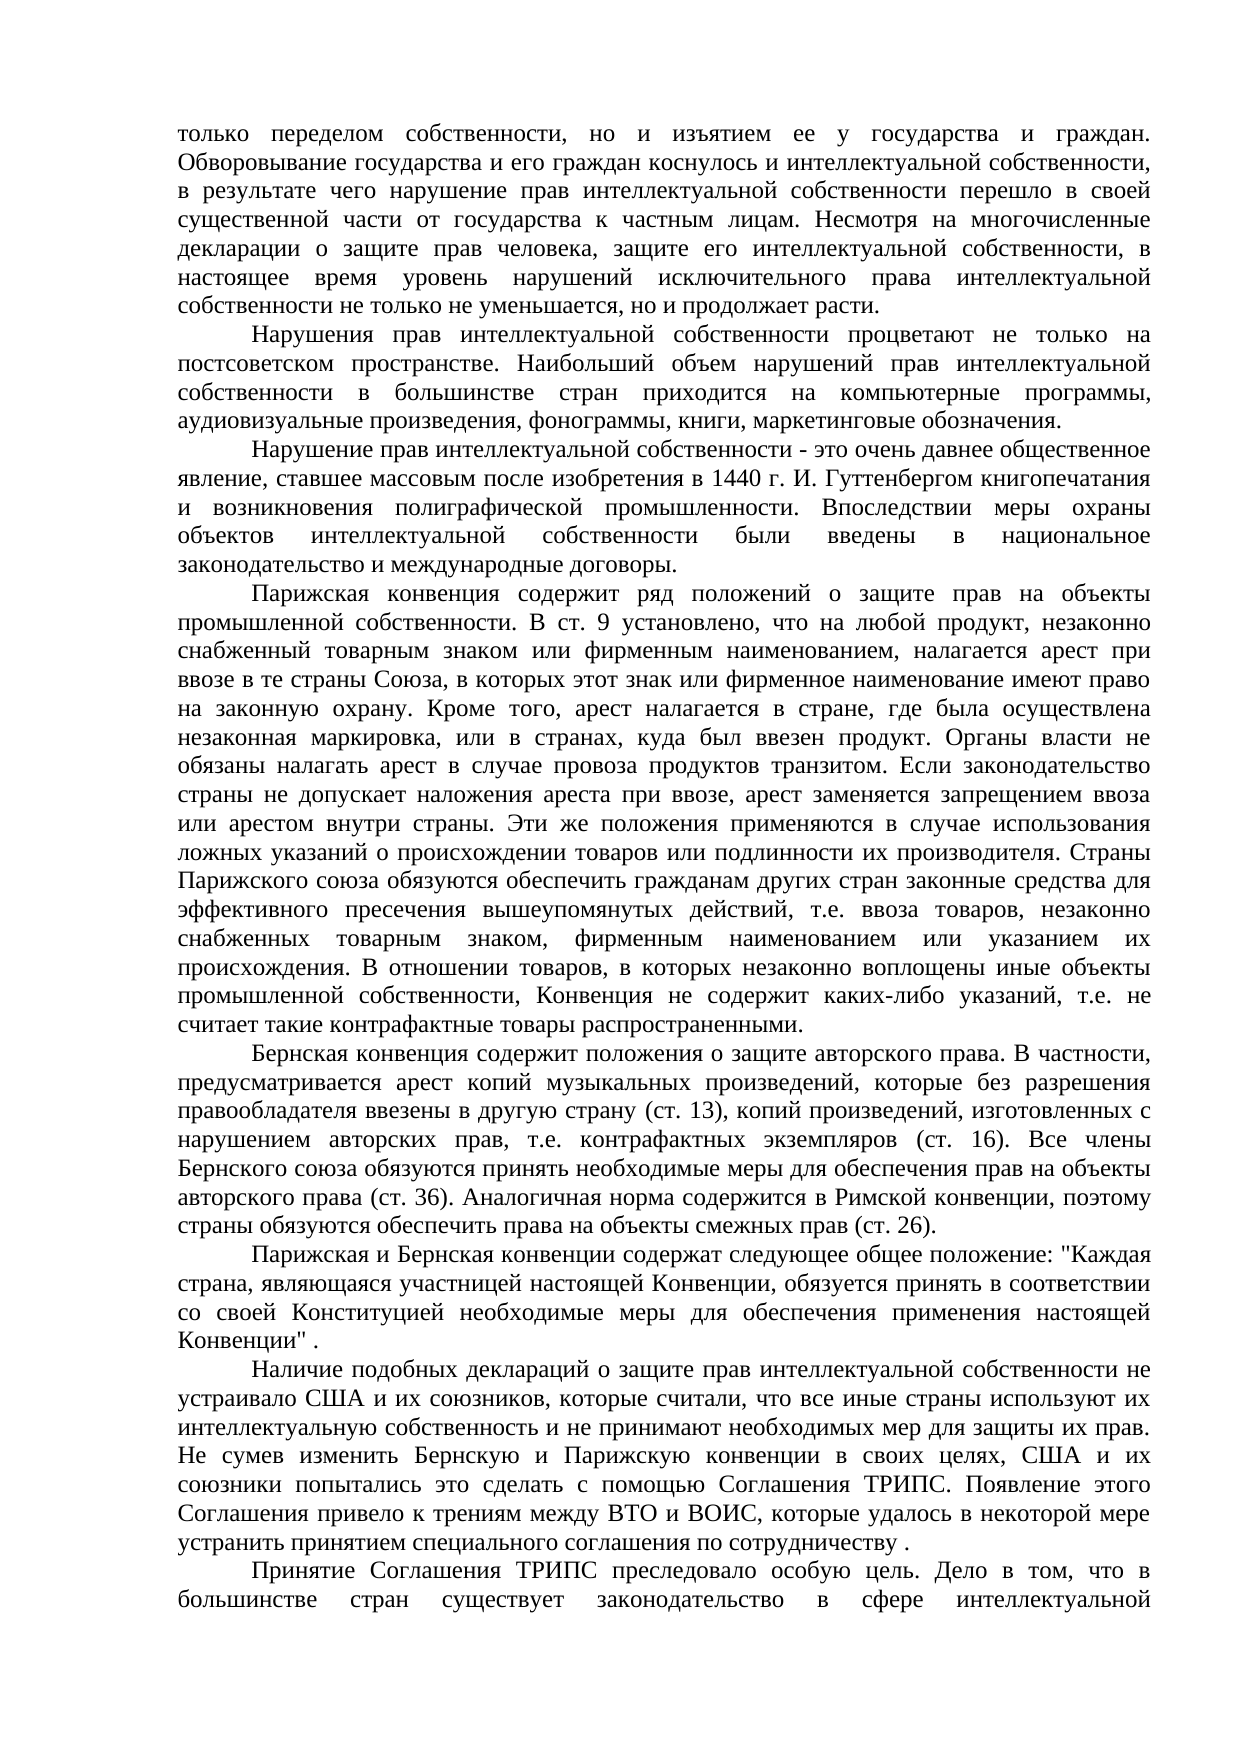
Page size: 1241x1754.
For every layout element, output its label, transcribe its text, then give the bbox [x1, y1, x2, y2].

text Бернская конвенция содержит положения о защите авторского права. В частности, предусматривается арест копий музыкальных произведений, которые без разрешения правообладателя ввезены в другую страну (ст. 13), копий произведений, изготовленных с нарушением авторских прав, т.е. контрафактных экземпляров (ст. 16). Все члены Бернского союза обязуются принять необходимые меры для обеспечения прав на объекты авторского права (ст. 36). Аналогичная норма содержится в Римской конвенции, поэтому страны обязуются обеспечить права на объекты смежных прав (ст. 26). [177, 1038, 1152, 1239]
text Парижская конвенция содержит ряд положений о защите прав на объекты промышленной собственности. В ст. 9 установлено, что на любой продукт, незаконно снабженный товарным знаком или фирменным наименованием, налагается арест при ввозе в те страны Союза, в которых этот знак или фирменное наименование имеют право на законную охрану. Кроме того, арест налагается в стране, где была осуществлена незаконная маркировка, или в странах, куда был ввезен продукт. Органы власти не обязаны налагать арест в случае провоза продуктов транзитом. Если законодательство страны не допускает наложения ареста при ввозе, арест заменяется запрещением ввоза или арестом внутри страны. Эти же положения применяются в случае использования ложных указаний о происхождении товаров или подлинности их производителя. Страны Парижского союза обязуются обеспечить гражданам других стран законные средства для эффективного пресечения вышеупомянутых действий, т.е. ввоза товаров, незаконно снабженных товарным знаком, фирменным наименованием или указанием их происхождения. В отношении товаров, в которых незаконно воплощены иные объекты промышленной собственности, Конвенция не содержит каких-либо указаний, т.е. не считает такие контрафактные товары распространенными. [177, 578, 1152, 1038]
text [177, 1556, 1152, 1613]
text Нарушения прав интеллектуальной собственности процветают не только на постсоветском пространстве. Наибольший объем нарушений прав интеллектуальной собственности в большинстве стран приходится на компьютерные программы, аудиовизуальные произведения, фонограммы, книги, маркетинговые обозначения. [177, 319, 1152, 434]
text Парижская и Бернская конвенции содержат следующее общее положение: "Каждая страна, являющаяся участницей настоящей Конвенции, обязуется принять в соответствии со своей Конституцией необходимые меры для обеспечения применения настоящей Конвенции" . [177, 1239, 1152, 1354]
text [177, 118, 1152, 319]
text Наличие подобных деклараций о защите прав интеллектуальной собственности не устраивало США и их союзников, которые считали, что все иные страны используют их интеллектуальную собственность и не принимают необходимых мер для защиты их прав. Не сумев изменить Бернскую и Парижскую конвенции в своих целях, США и их союзники попытались это сделать с помощью Соглашения ТРИПС. Появление этого Соглашения привело к трениям между ВТО и ВОИС, которые удалось в некоторой мере устранить принятием специального соглашения по сотрудничеству . [177, 1354, 1152, 1556]
text Нарушение прав интеллектуальной собственности - это очень давнее общественное явление, ставшее массовым после изобретения в 1440 г. И. Гуттенбергом книгопечатания и возникновения полиграфической промышленности. Впоследствии меры охраны объектов интеллектуальной собственности были введены в национальное законодательство и международные договоры. [177, 434, 1152, 578]
